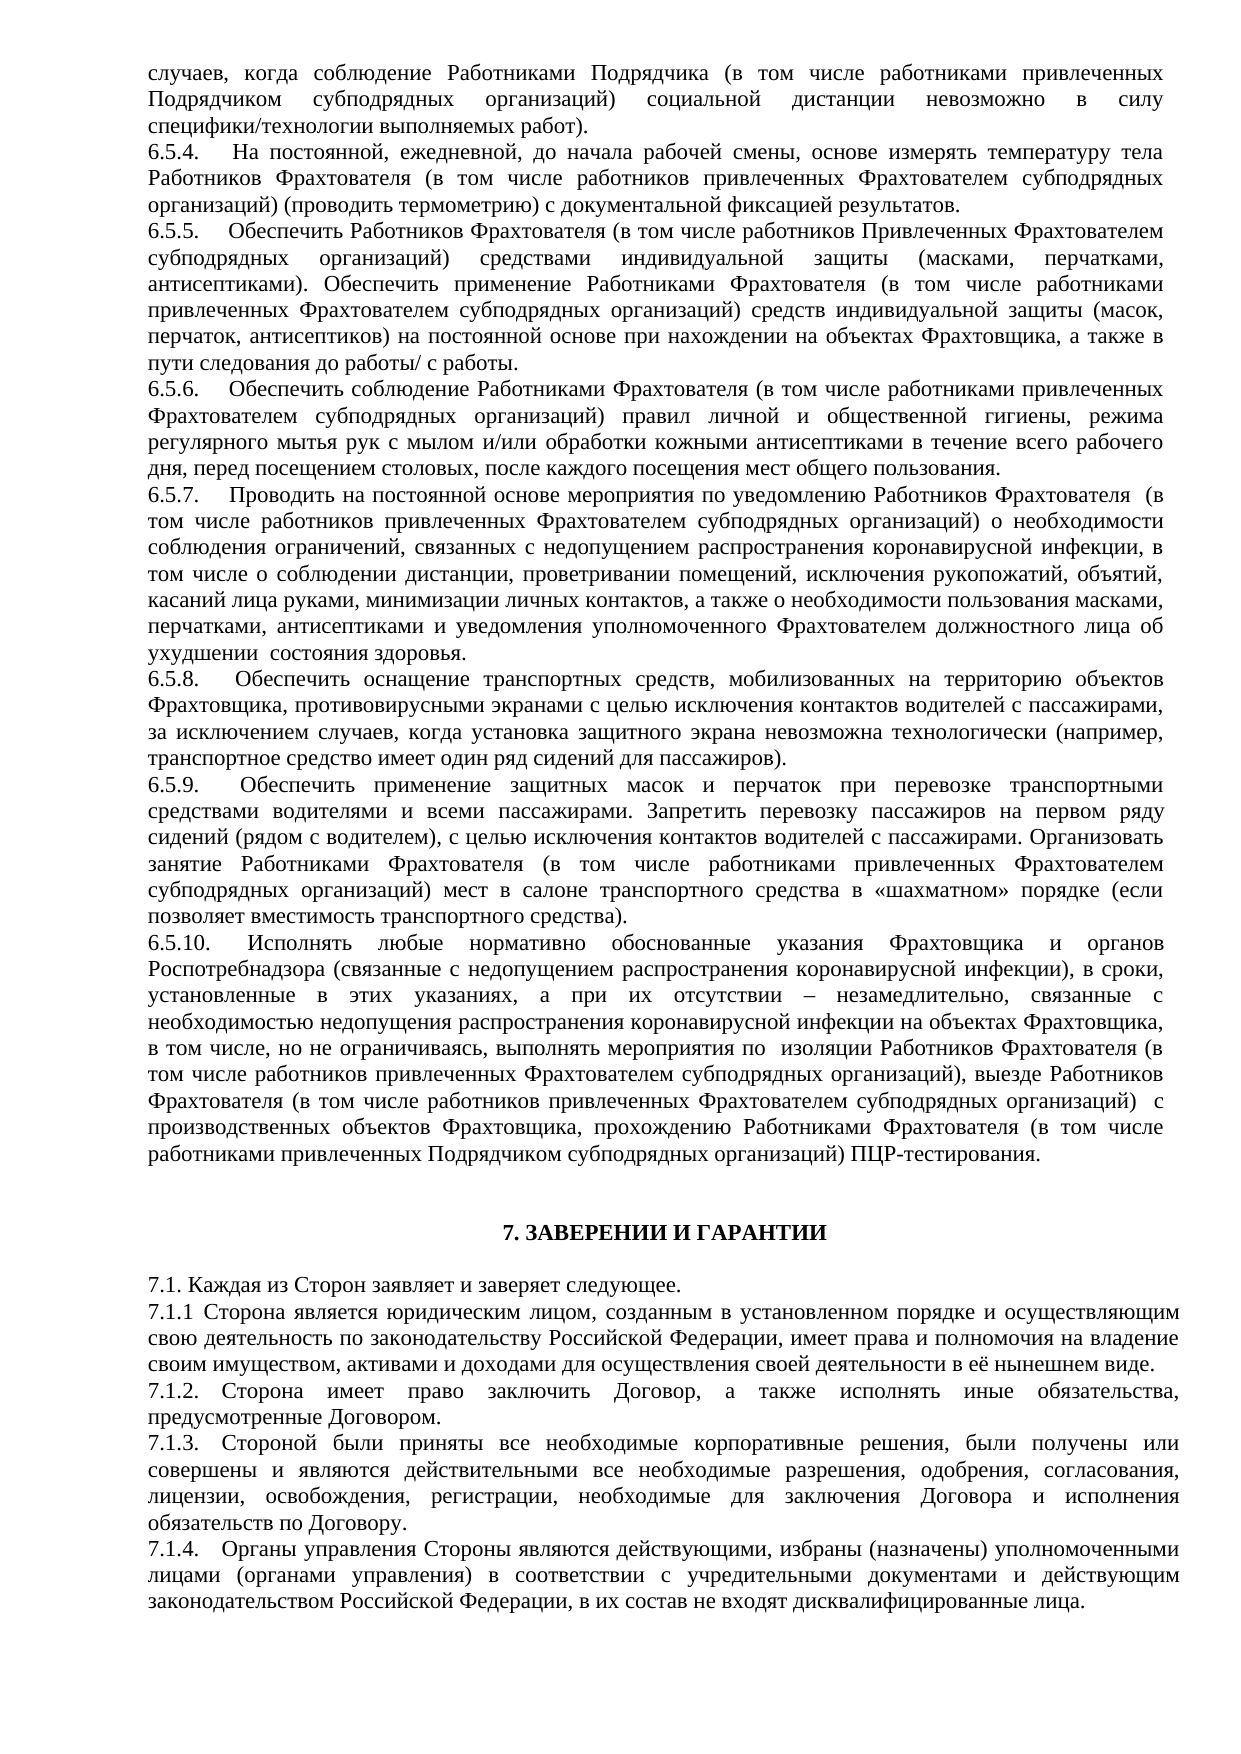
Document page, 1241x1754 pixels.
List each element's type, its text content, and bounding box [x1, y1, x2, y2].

text 7.1.4. Органы управления Стороны являются действующими, избраны (назначены) уполномоченными лицами (органами управления) в соответствии с учредительными документами и действующим законодательством Российской Федерации, в их состав не входят дисквалифицированные лица. [148, 1535, 1181, 1614]
text 7.1.1 Сторона является юридическим лицом, созданным в установленном порядке и осуществляющим свою деятельность по законодательству Российской Федерации, имеет права и полномочия на владение своим имуществом, активами и доходами для осуществления своей деятельности в её нынешнем виде. [148, 1298, 1181, 1377]
text 6.5.10. Исполнять любые нормативно обоснованные указания Фрахтовщика и органов Роспотребнадзора (связанные с недопущением распространения коронавирусной инфекции), в сроки, установленные в этих указаниях, а при их отсутствии – незамедлительно, связанные с необходимостью недопущения распространения коронавирусной инфекции на объектах Фрахтовщика, в том числе, но не ограничиваясь, выполнять мероприятия по изоляции Работников Фрахтователя (в том числе работников привлеченных Фрахтователем субподрядных организаций), выезде Работников Фрахтователя (в том числе работников привлеченных Фрахтователем субподрядных организаций) с производственных объектов Фрахтовщика, прохождению Работниками Фрахтователя (в том числе работниками привлеченных Подрядчиком субподрядных организаций) ПЦР-тестирования. [148, 929, 1165, 1166]
text 6.5.4. На постоянной, ежедневной, до начала рабочей смены, основе измерять температуру тела Работников Фрахтователя (в том числе работников привлеченных Фрахтователем субподрядных организаций) (проводить термометрию) с документальной фиксацией результатов. [148, 138, 1165, 217]
text 7.1.3. Стороной были приняты все необходимые корпоративные решения, были получены или совершены и являются действительными все необходимые разрешения, одобрения, согласования, лицензии, освобождения, регистрации, необходимые для заключения Договора и исполнения обязательств по Договору. [148, 1429, 1181, 1535]
text 7.1.2. Сторона имеет право заключить Договор, а также исполнять иные обязательства, предусмотренные Договором. [148, 1377, 1181, 1429]
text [148, 59, 1165, 138]
text 6.5.6. Обеспечить соблюдение Работниками Фрахтователя (в том числе работниками привлеченных Фрахтователем субподрядных организаций) правил личной и общественной гигиены, режима регулярного мытья рук с мылом и/или обработки кожными антисептиками в течение всего рабочего дня, перед посещением столовых, после каждого посещения мест общего пользования. [148, 375, 1165, 481]
text 7.1. Каждая из Сторон заявляет и заверяет следующее. [148, 1271, 1181, 1298]
text 6.5.7. Проводить на постоянной основе мероприятия по уведомлению Работников Фрахтователя (в том числе работников привлеченных Фрахтователем субподрядных организаций) о необходимости соблюдения ограничений, связанных с недопущением распространения коронавирусной инфекции, в том числе о соблюдении дистанции, проветривании помещений, исключения рукопожатий, объятий, касаний лица руками, минимизации личных контактов, а также о необходимости пользования масками, перчатками, антисептиками и уведомления уполномоченного Фрахтователем должностного лица об ухудшении состояния здоровья. [148, 481, 1165, 665]
text 6.5.9. Обеспечить применение защитных масок и перчаток при перевозке транспортными средствами водителями и всеми пассажирами. Запретить перевозку пассажиров на первом ряду сидений (рядом с водителем), с целью исключения контактов водителей с пассажирами. Организовать занятие Работниками Фрахтователя (в том числе работниками привлеченных Фрахтователем субподрядных организаций) мест в салоне транспортного средства в «шахматном» порядке (если позволяет вместимость транспортного средства). [148, 771, 1165, 929]
text 7. ЗАВЕРЕНИИ И ГАРАНТИИ [148, 1219, 1181, 1245]
text 6.5.5. Обеспечить Работников Фрахтователя (в том числе работников Привлеченных Фрахтователем субподрядных организаций) средствами индивидуальной защиты (масками, перчатками, антисептиками). Обеспечить применение Работниками Фрахтователя (в том числе работниками привлеченных Фрахтователем субподрядных организаций) средств индивидуальной защиты (масок, перчаток, антисептиков) на постоянной основе при нахождении на объектах Фрахтовщика, а также в пути следования до работы/ с работы. [148, 217, 1165, 375]
text 6.5.8. Обеспечить оснащение транспортных средств, мобилизованных на территорию объектов Фрахтовщика, противовирусными экранами с целью исключения контактов водителей с пассажирами, за исключением случаев, когда установка защитного экрана невозможна технологически (например, транспортное средство имеет один ряд сидений для пассажиров). [148, 665, 1165, 771]
